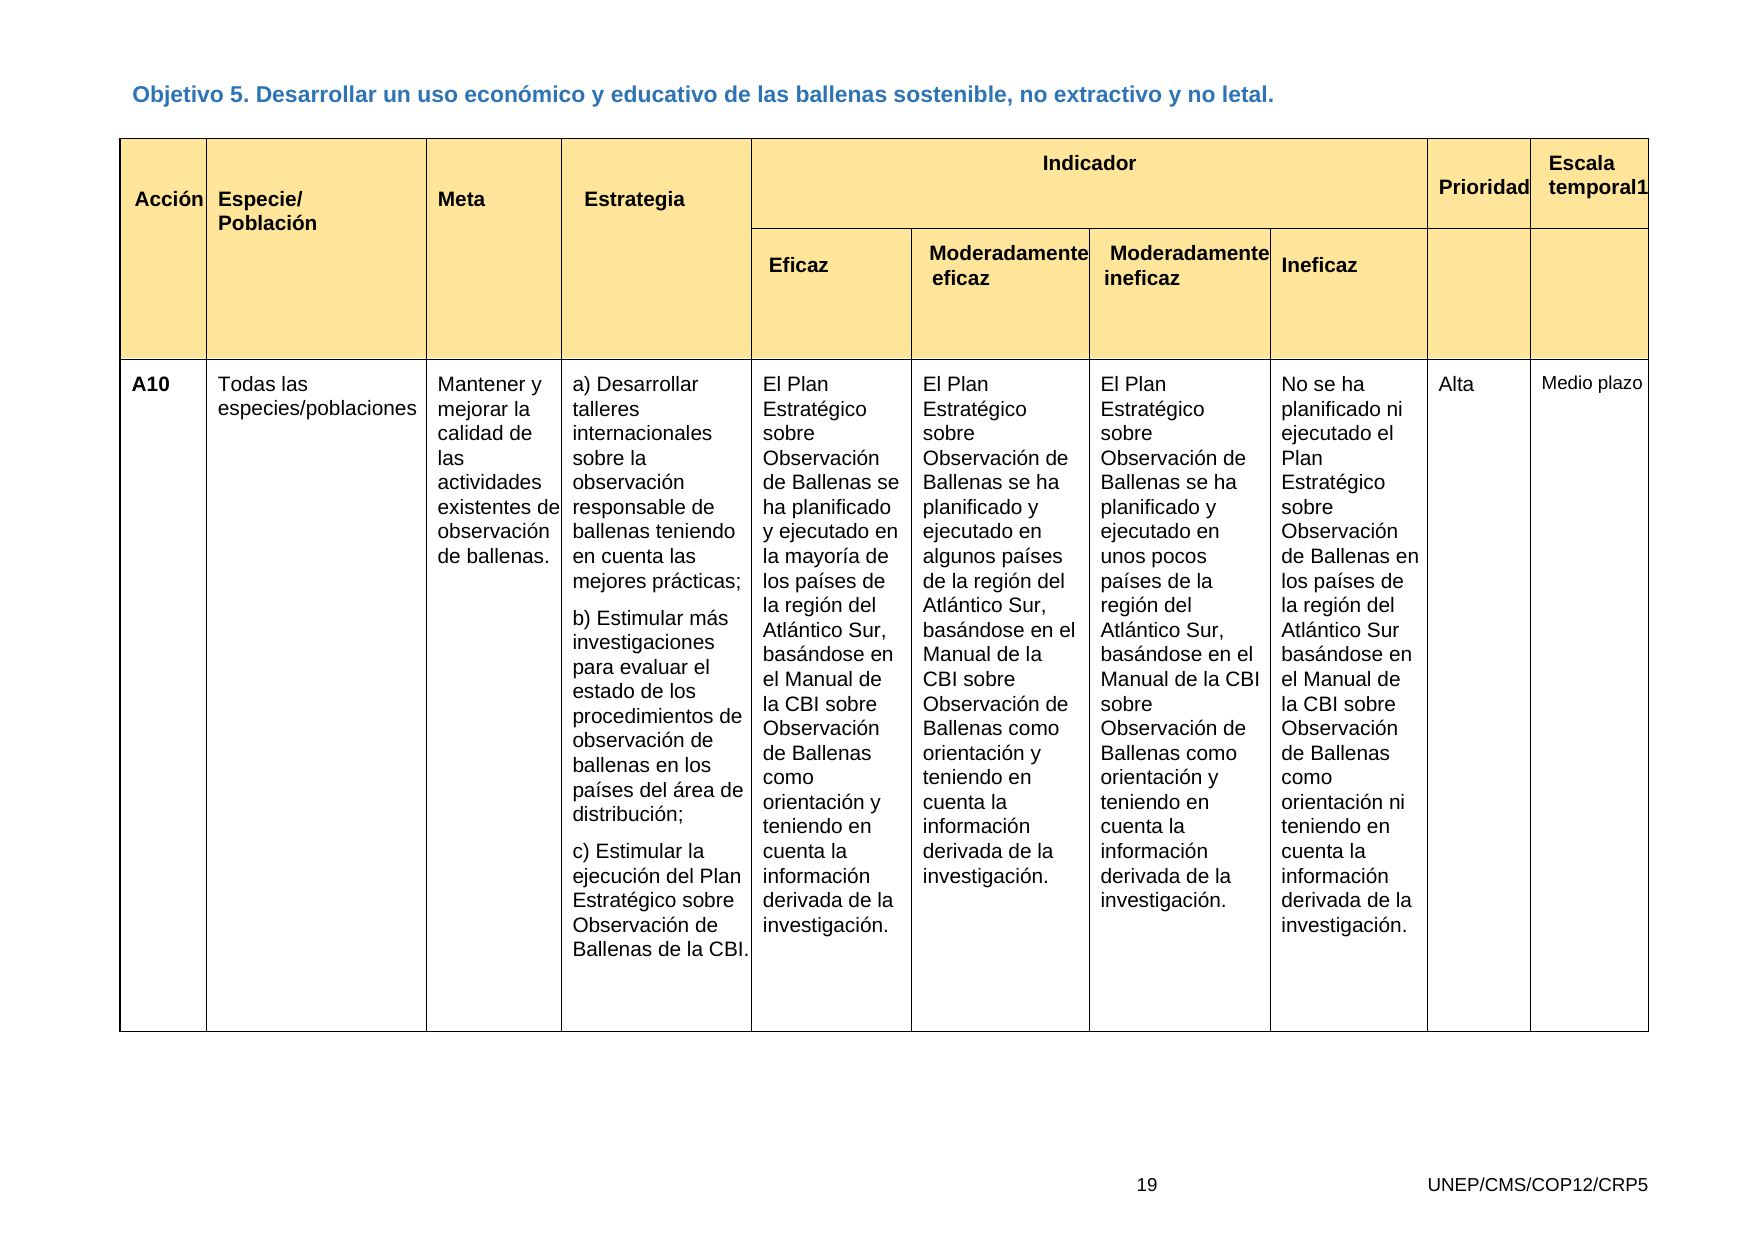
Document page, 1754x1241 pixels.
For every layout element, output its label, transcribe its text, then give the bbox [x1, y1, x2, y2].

table_header Acción [121, 139, 206, 358]
table_header Indicador [752, 139, 1427, 228]
table_cell a) Desarrollar talleres internacionales sobre la observación responsable de ballenas teniendo en cuenta las mejores prácticas; b) Estimular más investigaciones para evaluar el estado de los procedimientos de observación de ballenas en los países del área de distribución; c) Estimular la ejecución del Plan Estratégico sobre Observación de Ballenas de la CBI. [562, 360, 751, 1031]
table_cell Alta [1428, 360, 1530, 1031]
table_cell El Plan Estratégico sobre Observación de Ballenas se ha planificado y ejecutado en unos pocos países de la región del Atlántico Sur, basándose en el Manual de la CBI sobre Observación de Ballenas como orientación y teniendo en cuenta la información derivada de la investigación. [1090, 360, 1270, 1031]
table_cell Moderadamente ineficaz [1090, 229, 1270, 358]
table_cell Mantener y mejorar la calidad de las actividades existentes de observación de ballenas. [427, 360, 561, 1031]
table_header Estrategia [562, 139, 751, 358]
table_cell Ineficaz [1271, 229, 1427, 358]
table_header Especie/ Población [207, 139, 426, 358]
table_cell Moderadamente eficaz [912, 229, 1089, 358]
text Objetivo 5. Desarrollar un uso económico y educativo de las ballenas sostenible, no extractivo y no letal. [132, 81, 1649, 107]
table_cell El Plan Estratégico sobre Observación de Ballenas se ha planificado y ejecutado en la mayoría de los países de la región del Atlántico Sur, basándose en el Manual de la CBI sobre Observación de Ballenas como orientación y teniendo en cuenta la información derivada de la investigación. [752, 360, 911, 1031]
table_cell El Plan Estratégico sobre Observación de Ballenas se ha planificado y ejecutado en algunos países de la región del Atlántico Sur, basándose en el Manual de la CBI sobre Observación de Ballenas como orientación y teniendo en cuenta la información derivada de la investigación. [912, 360, 1089, 1031]
table_cell [1531, 229, 1648, 358]
table_header Escala temporal1 [1531, 139, 1648, 228]
table_cell A10 [121, 360, 206, 1031]
table_cell Eficaz [752, 229, 911, 358]
table_header Prioridad [1428, 139, 1530, 228]
table_cell No se ha planificado ni ejecutado el Plan Estratégico sobre Observación de Ballenas en los países de la región del Atlántico Sur basándose en el Manual de la CBI sobre Observación de Ballenas como orientación ni teniendo en cuenta la información derivada de la investigación. [1271, 360, 1427, 1031]
table_cell Medio plazo [1531, 360, 1648, 1031]
table_cell [1428, 229, 1530, 358]
table_cell Todas las especies/poblaciones [207, 360, 426, 1031]
table_header Meta [427, 139, 561, 358]
